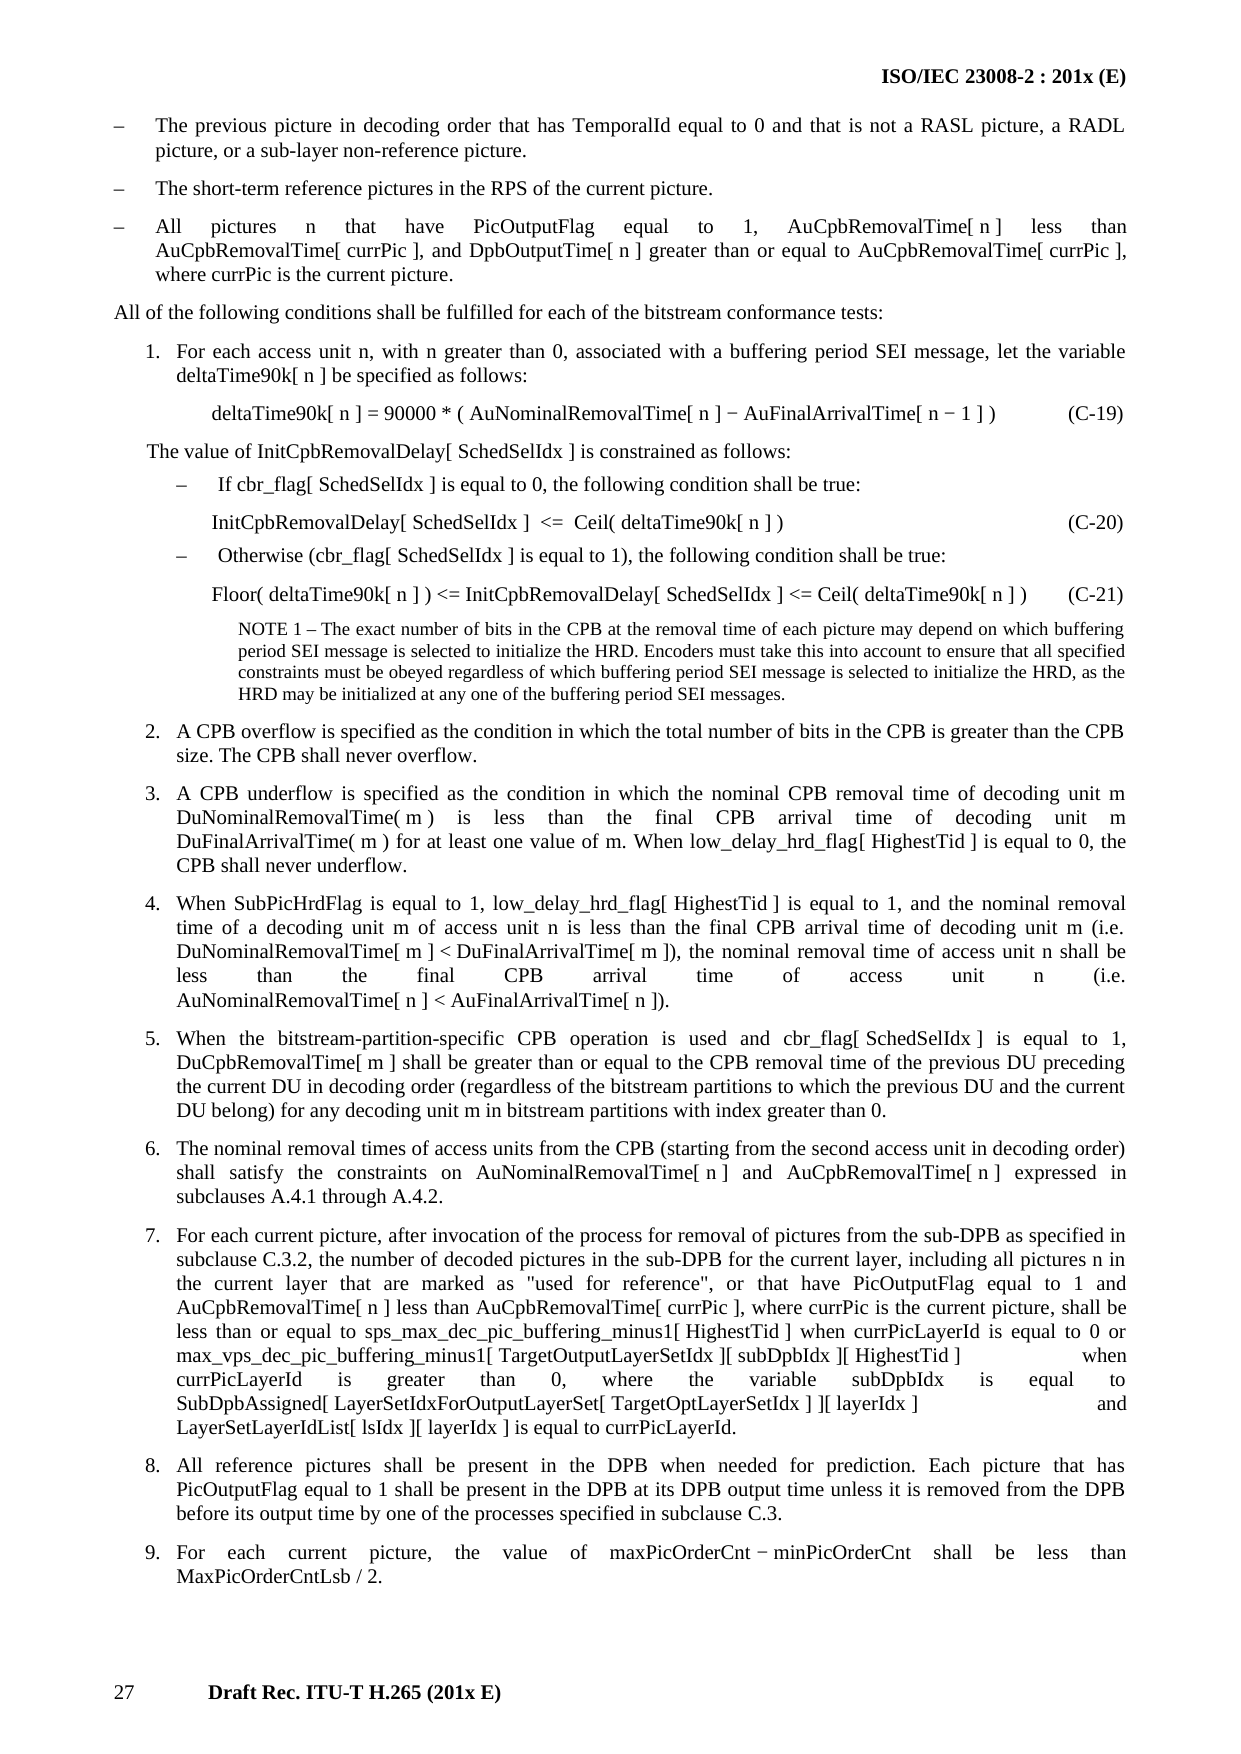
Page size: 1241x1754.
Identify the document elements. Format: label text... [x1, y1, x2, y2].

text InitCpbRemovalDelay[ SchedSelIdx ] <= Ceil( deltaTime90k[ n ] ) (C-20) [211, 510, 1127, 534]
text All of the following conditions shall be fulfilled for each of the bitstream conformance tests: [113, 300, 1127, 324]
list When the bitstream-partition-specific CPB operation is used and cbr_flag[ SchedSelIdx ] is equal to 1, DuCpbRemovalTime[ m ] shall be greater than or equal to the CPB removal time of the previous DU preceding the current DU in decoding order (regardless of the bitstream partitions to which the previous DU and the current DU belong) for any decoding unit m in bitstream partitions with index greater than 0. [145, 1026, 1127, 1122]
list A CPB underflow is specified as the condition in which the nominal CPB removal time of decoding unit m DuNominalRemovalTime( m ) is less than the final CPB arrival time of decoding unit m DuFinalArrivalTime( m ) for at least one value of m. When low_delay_hrd_flag[ HighestTid ] is equal to 0, the CPB shall never underflow. [145, 781, 1127, 877]
text Floor( deltaTime90k[ n ] ) <= InitCpbRemovalDelay[ SchedSelIdx ] <= Ceil( deltaTime90k[ n ] ) (C-21) [211, 582, 1127, 606]
text deltaTime90k[ n ] = 90000 * ( AuNominalRemovalTime[ n ] − AuFinalArrivalTime[ n − 1 ] ) (C-19) [211, 401, 1127, 425]
list The nominal removal times of access units from the CPB (starting from the second access unit in decoding order) shall satisfy the constraints on AuNominalRemovalTime[ n ] and AuCpbRemovalTime[ n ] expressed in subclauses A.4.1 through A.4.2. [145, 1136, 1127, 1208]
text – The short-term reference pictures in the RPS of the current picture. [113, 176, 1127, 200]
text – Otherwise (cbr_flag[ SchedSelIdx ] is equal to 1), the following condition shall be true: [176, 543, 1127, 567]
list NOTE 1 – The exact number of bits in the CPB at the removal time of each picture may depend on which buffering period SEI message is selected to initialize the HRD. Encoders must take this into account to ensure that all specified constraints must be obeyed regardless of which buffering period SEI message is selected to initialize the HRD, as the HRD may be initialized at any one of the buffering period SEI messages. [238, 618, 1127, 704]
list For each current picture, the value of maxPicOrderCnt − minPicOrderCnt shall be less than MaxPicOrderCntLsb / 2. [145, 1539, 1127, 1588]
text The value of InitCpbRemovalDelay[ SchedSelIdx ] is constrained as follows: [146, 439, 1127, 463]
list All reference pictures shall be present in the DPB when needed for prediction. Each picture that has PicOutputFlag equal to 1 shall be present in the DPB at its DPB output time unless it is removed from the DPB before its output time by one of the processes specified in subclause C.3. [145, 1453, 1127, 1525]
text – If cbr_flag[ SchedSelIdx ] is equal to 0, the following condition shall be true: [176, 472, 1127, 496]
text – The previous picture in decoding order that has TemporalId equal to 0 and that is not a RASL picture, a RADL picture, or a sub-layer non-reference picture. [113, 113, 1127, 162]
list When SubPicHrdFlag is equal to 1, low_delay_hrd_flag[ HighestTid ] is equal to 1, and the nominal removal time of a decoding unit m of access unit n is less than the final CPB arrival time of decoding unit m (i.e. DuNominalRemovalTime[ m ] < DuFinalArrivalTime[ m ]), the nominal removal time of access unit n shall be less than the final CPB arrival time of access unit n (i.e. AuNominalRemovalTime[ n ] < AuFinalArrivalTime[ n ]). [145, 891, 1127, 1012]
list For each current picture, after invocation of the process for removal of pictures from the sub-DPB as specified in subclause C.3.2, the number of decoded pictures in the sub-DPB for the current layer, including all pictures n in the current layer that are marked as "used for reference", or that have PicOutputFlag equal to 1 and AuCpbRemovalTime[ n ] less than AuCpbRemovalTime[ currPic ], where currPic is the current picture, shall be less than or equal to sps_max_dec_pic_buffering_minus1[ HighestTid ] when currPicLayerId is equal to 0 or max_vps_dec_pic_buffering_minus1[ TargetOutputLayerSetIdx ][ subDpbIdx ][ HighestTid ] when currPicLayerId is greater than 0, where the variable subDpbIdx is equal to SubDpbAssigned[ LayerSetIdxForOutputLayerSet[ TargetOptLayerSetIdx ] ][ layerIdx ] and LayerSetLayerIdList[ lsIdx ][ layerIdx ] is equal to currPicLayerId. [145, 1222, 1127, 1439]
text – All pictures n that have PicOutputFlag equal to 1, AuCpbRemovalTime[ n ] less than AuCpbRemovalTime[ currPic ], and DpbOutputTime[ n ] greater than or equal to AuCpbRemovalTime[ currPic ], where currPic is the current picture. [113, 214, 1127, 286]
list For each access unit n, with n greater than 0, associated with a buffering period SEI message, let the variable deltaTime90k[ n ] be specified as follows: [145, 338, 1127, 387]
list A CPB overflow is specified as the condition in which the total number of bits in the CPB is greater than the CPB size. The CPB shall never overflow. [145, 718, 1127, 767]
